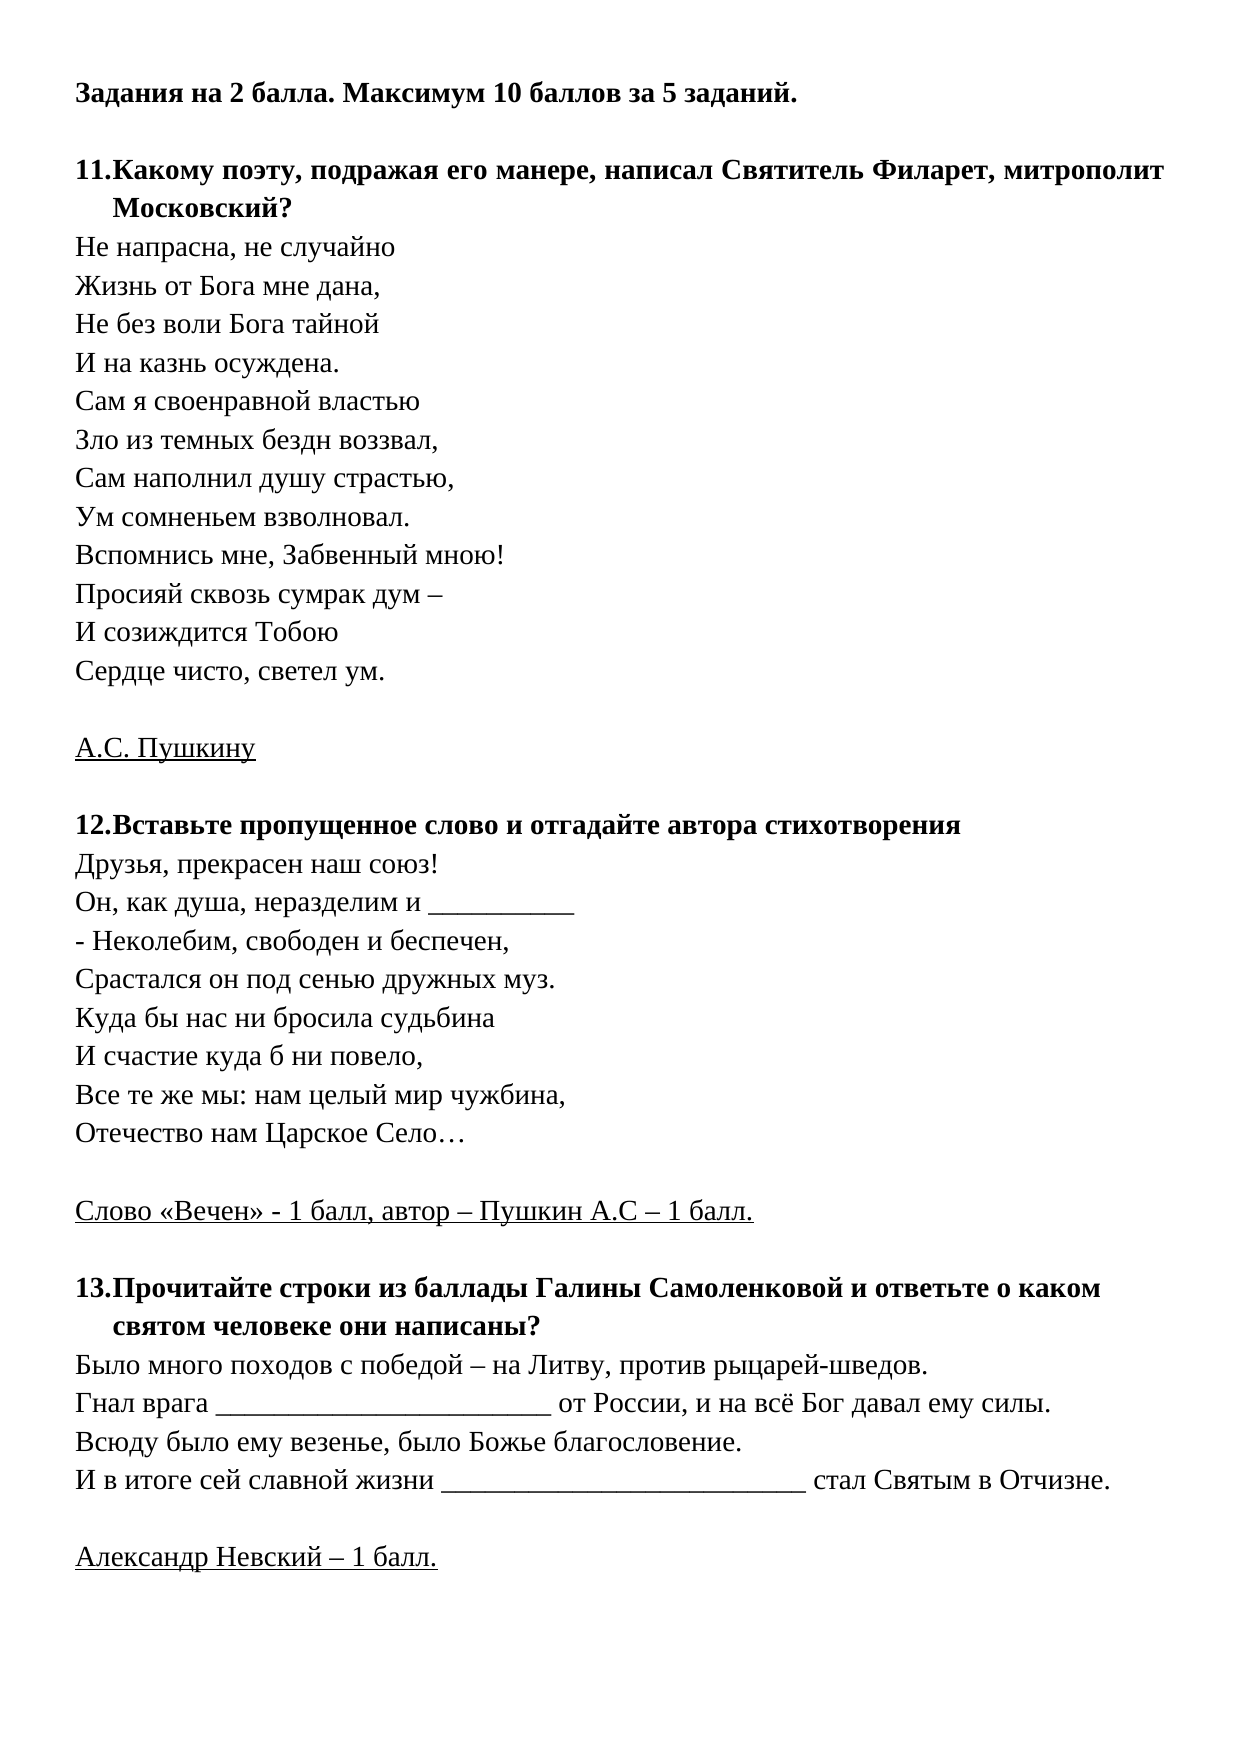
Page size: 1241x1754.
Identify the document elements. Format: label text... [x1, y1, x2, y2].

list Прочитайте строки из баллады Галины Самоленковой и ответьте о каком святом человеке они написаны? [75, 1270, 1165, 1342]
text И созиждится Тобою [75, 614, 1165, 648]
text И счастие куда б ни повело, [75, 1038, 1165, 1072]
text Слово «Вечен» - 1 балл, автор – Пушкин А.С – 1 балл. [75, 1193, 1165, 1226]
text И в итоге сей славной жизни _________________________ стал Святым в Отчизне. [75, 1462, 1165, 1496]
text Задания на 2 балла. Максимум 10 баллов за 5 заданий. [75, 75, 1165, 108]
text Не напрасна, не случайно [75, 229, 1165, 263]
text Было много походов с победой – на Литву, против рыцарей-шведов. [75, 1347, 1165, 1380]
text - Неколебим, свободен и беспечен, [75, 923, 1165, 956]
text Он, как душа, неразделим и __________ [75, 884, 1165, 918]
text Сам я своенравной властью [75, 383, 1165, 417]
text Зло из темных бездн воззвал, [75, 422, 1165, 455]
text И на казнь осуждена. [75, 345, 1165, 378]
text Не без воли Бога тайной [75, 306, 1165, 340]
text Сердце чисто, светел ум. [75, 653, 1165, 687]
text Все те же мы: нам целый мир чужбина, [75, 1077, 1165, 1111]
text Сам наполнил душу страстью, [75, 460, 1165, 494]
text А.С. Пушкину [75, 730, 1165, 764]
text Жизнь от Бога мне дана, [75, 268, 1165, 301]
text Александр Невский – 1 балл. [75, 1539, 1165, 1573]
text Гнал врага _______________________ от России, и на всё Бог давал ему силы. [75, 1385, 1165, 1419]
text Срастался он под сенью дружных муз. [75, 961, 1165, 995]
text Куда бы нас ни бросила судьбина [75, 1000, 1165, 1033]
text Ум сомненьем взволновал. [75, 499, 1165, 532]
text Друзья, прекрасен наш союз! [75, 846, 1165, 879]
text Отечество нам Царское Село… [75, 1116, 1165, 1149]
text Просияй сквозь сумрак дум – [75, 576, 1165, 609]
text Вспомнись мне, Забвенный мною! [75, 537, 1165, 571]
list Какому поэту, подражая его манере, написал Святитель Филарет, митрополит Московский? [75, 152, 1165, 224]
list Вставьте пропущенное слово и отгадайте автора стихотворения [75, 807, 1165, 841]
text Всюду было ему везенье, было Божье благословение. [75, 1424, 1165, 1457]
